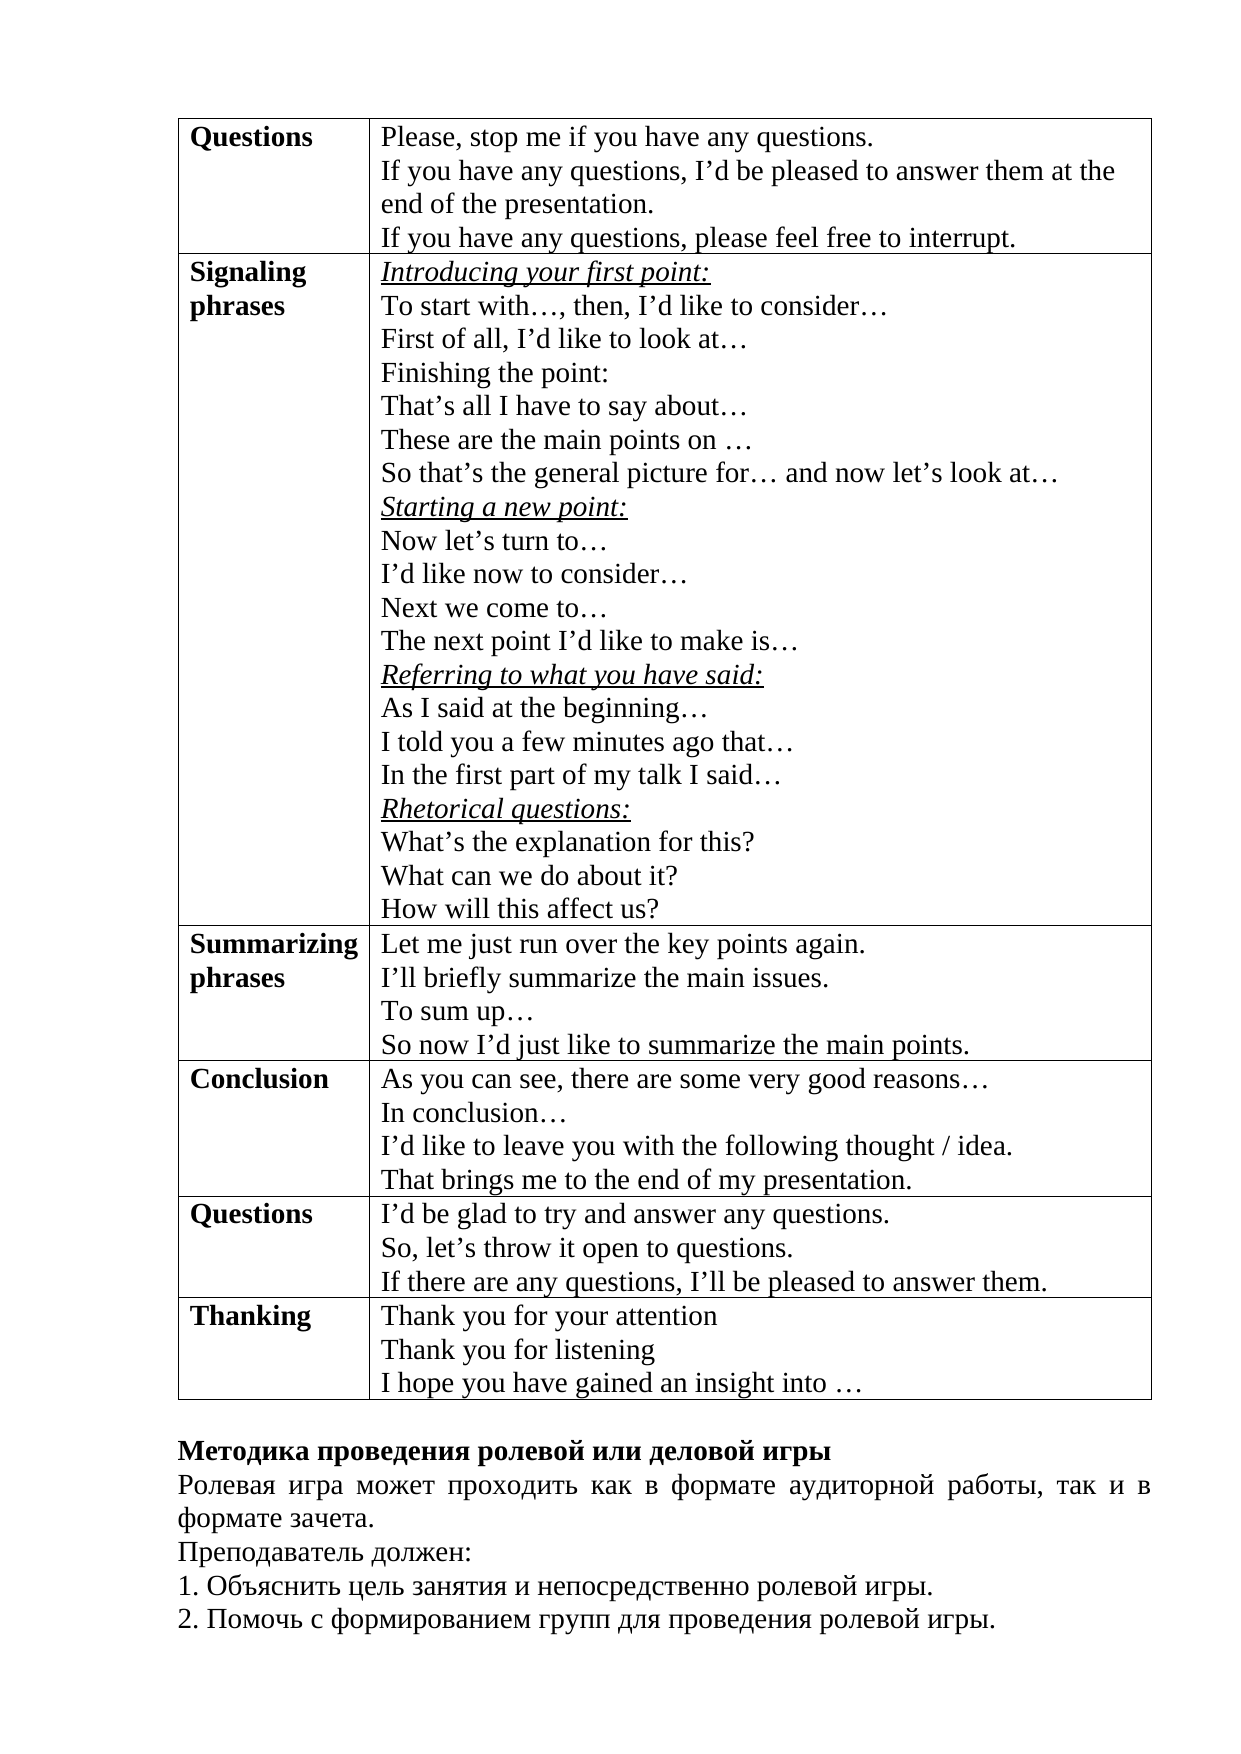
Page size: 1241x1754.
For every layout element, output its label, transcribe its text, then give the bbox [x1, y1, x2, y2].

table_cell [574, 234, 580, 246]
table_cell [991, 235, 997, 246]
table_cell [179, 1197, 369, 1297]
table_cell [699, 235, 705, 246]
text 2. Помочь с формированием групп для проведения ролевой игры. [177, 1601, 1152, 1635]
text 1. Объяснить цель занятия и непосредственно ролевой игры. [177, 1568, 1152, 1601]
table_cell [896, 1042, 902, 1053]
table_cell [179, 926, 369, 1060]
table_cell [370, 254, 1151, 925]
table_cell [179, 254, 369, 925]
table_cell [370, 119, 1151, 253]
text Ролевая игра может проходить как в формате аудиторной работы, так и в формате зачета. [177, 1467, 1152, 1534]
text Преподаватель должен: [177, 1534, 1152, 1568]
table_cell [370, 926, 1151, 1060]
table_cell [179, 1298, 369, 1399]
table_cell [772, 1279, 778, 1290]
text Методика проведения ролевой или деловой игры [177, 1433, 1152, 1467]
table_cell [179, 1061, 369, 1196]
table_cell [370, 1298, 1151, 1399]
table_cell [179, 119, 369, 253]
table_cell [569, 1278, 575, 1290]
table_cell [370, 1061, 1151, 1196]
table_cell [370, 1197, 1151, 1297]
